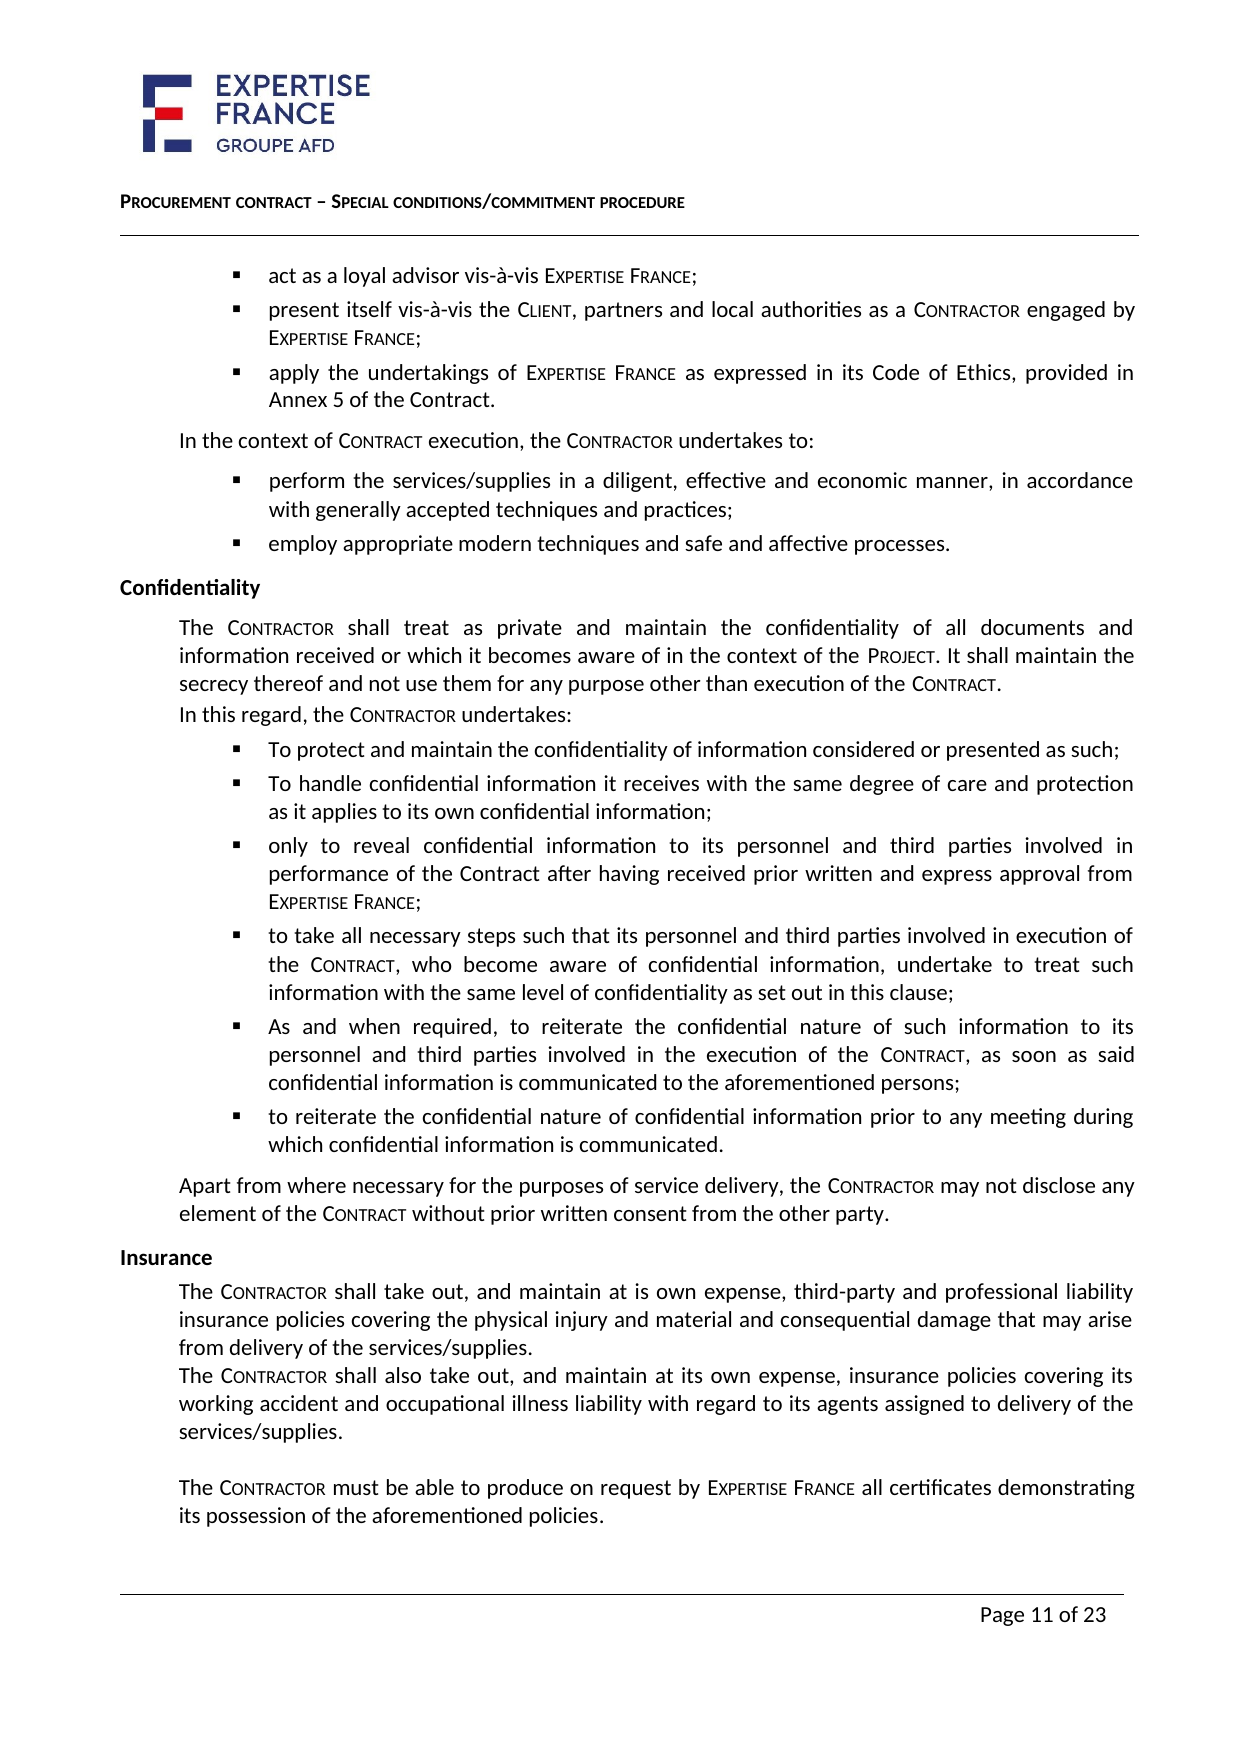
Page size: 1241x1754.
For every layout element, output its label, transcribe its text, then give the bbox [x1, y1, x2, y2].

subtitle Insurance [120, 1239, 1135, 1271]
list In the context of Contract execution, the Contractor undertakes to: [179, 426, 1135, 454]
list present itself vis-à-vis the Client, partners and local authorities as a Contractor engaged by Expertise France; [231, 295, 1135, 351]
list to reiterate the confidential nature of confidential information prior to any meeting during which confidential information is communicated. [231, 1102, 1135, 1158]
text The Contractor shall treat as private and maintain the confidentiality of all documents and information received or which it becomes aware of in the context of the Project. It shall maintain the secrecy thereof and not use them for any purpose other than execution of the Contract. [179, 613, 1135, 697]
list only to reveal confidential information to its personnel and third parties involved in performance of the Contract after having received prior written and express approval from Expertise France; [231, 831, 1135, 915]
list The Contractor must be able to produce on request by Expertise France all certificates demonstrating its possession of the aforementioned policies. [178, 1473, 1135, 1529]
picture [120, 41, 397, 183]
text In this regard, the Contractor undertakes: [120, 697, 1135, 728]
list employ appropriate modern techniques and safe and affective processes. [231, 529, 1135, 557]
list To handle confidential information it receives with the same degree of care and protection as it applies to its own confidential information; [231, 769, 1135, 825]
list to take all necessary steps such that its personnel and third parties involved in execution of the Contract, who become aware of confidential information, undertake to treat such information with the same level of confidentiality as set out in this clause; [231, 922, 1135, 1006]
list The Contractor shall also take out, and maintain at its own expense, insurance policies covering its working accident and occupational illness liability with regard to its agents assigned to delivery of the services/supplies. [178, 1361, 1135, 1445]
list As and when required, to reiterate the confidential nature of such information to its personnel and third parties involved in the execution of the Contract, as soon as said confidential information is communicated to the aforementioned persons; [231, 1012, 1135, 1096]
list apply the undertakings of Expertise France as expressed in its Code of Ethics, provided in Annex 5 of the Contract. [231, 358, 1135, 414]
list perform the services/supplies in a diligent, effective and economic manner, in accordance with generally accepted techniques and practices; [231, 467, 1135, 523]
text The Contractor shall take out, and maintain at is own expense, third-party and professional liability insurance policies covering the physical injury and material and consequential damage that may arise from delivery of the services/supplies. [178, 1277, 1135, 1361]
list act as a loyal advisor vis-à-vis Expertise France; [231, 261, 1135, 289]
subtitle Confidentiality [120, 569, 1135, 601]
list To protect and maintain the confidentiality of information considered or presented as such; [231, 735, 1135, 763]
text Apart from where necessary for the purposes of service delivery, the Contractor may not disclose any element of the Contract without prior written consent from the other party. [179, 1171, 1135, 1227]
